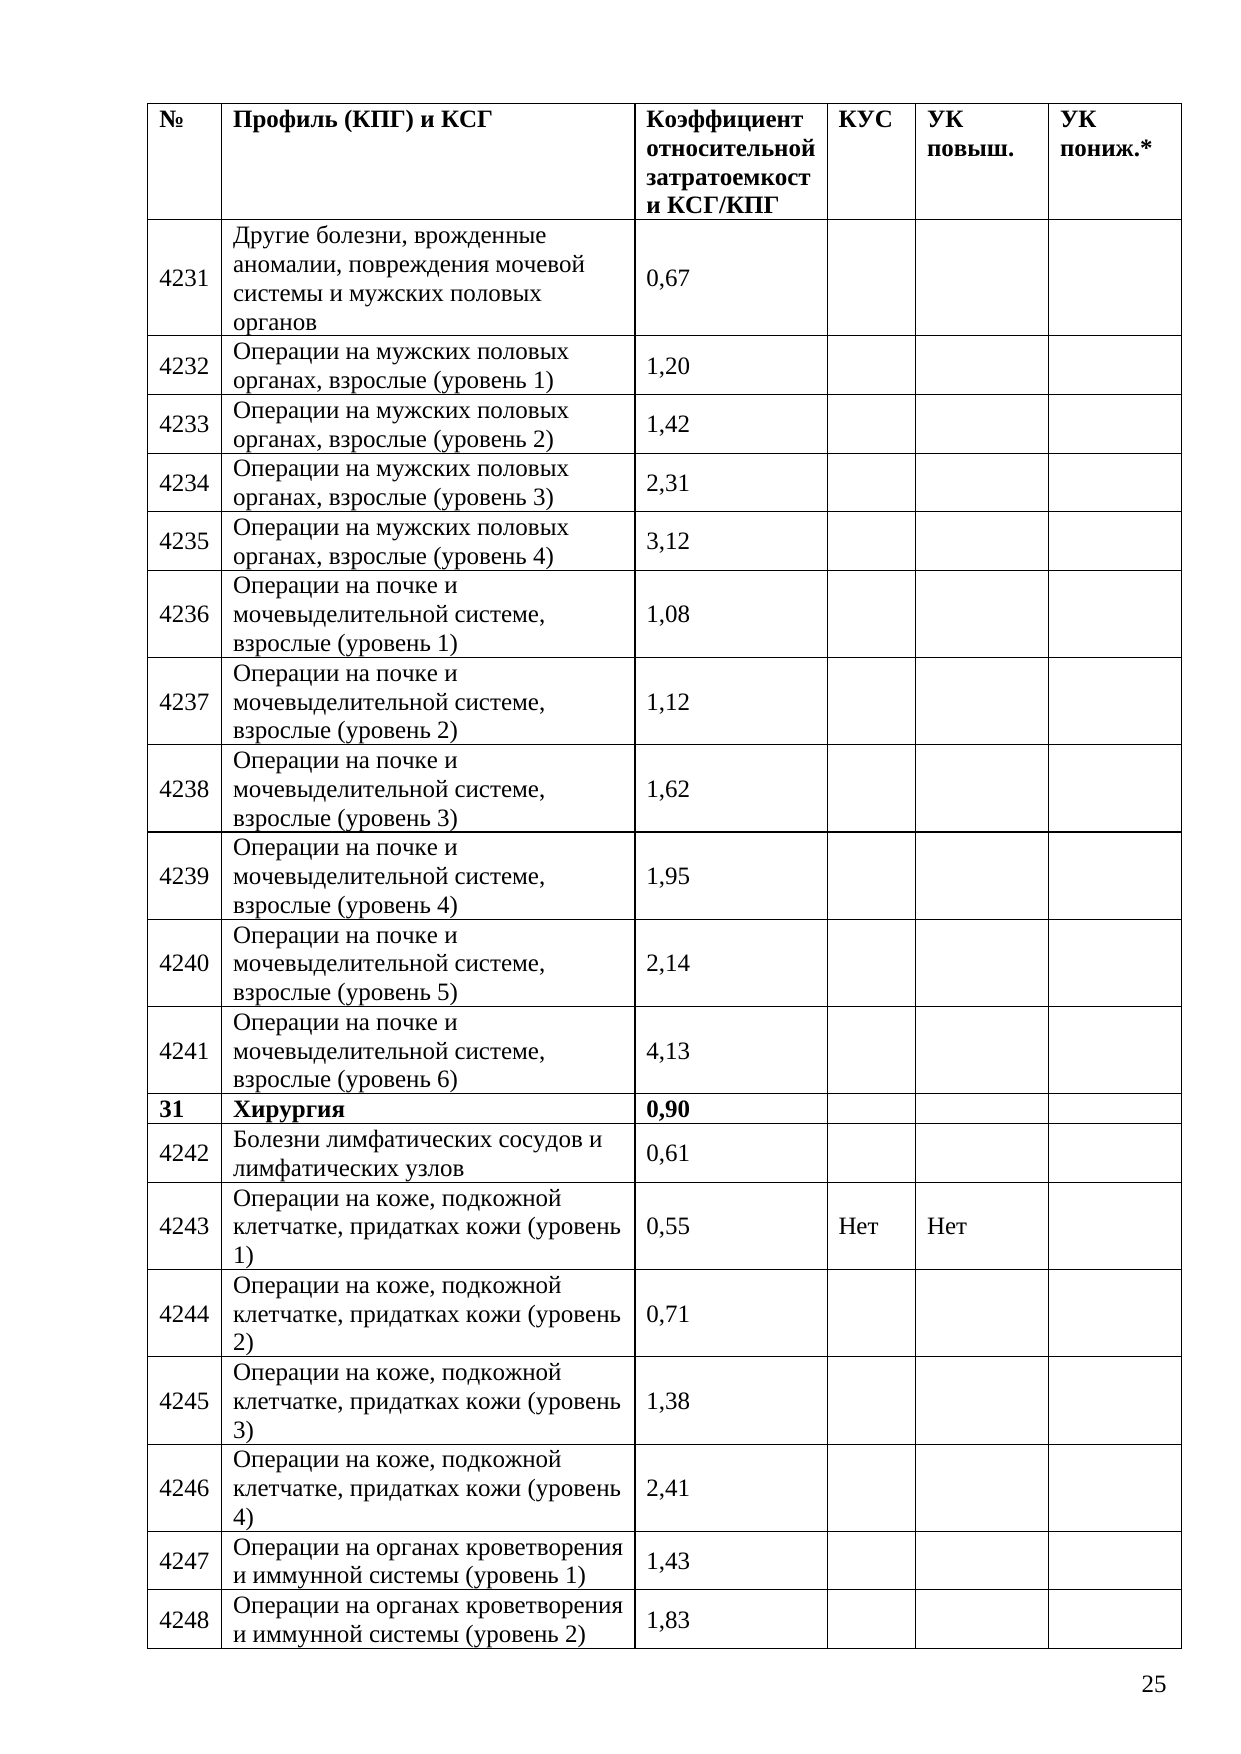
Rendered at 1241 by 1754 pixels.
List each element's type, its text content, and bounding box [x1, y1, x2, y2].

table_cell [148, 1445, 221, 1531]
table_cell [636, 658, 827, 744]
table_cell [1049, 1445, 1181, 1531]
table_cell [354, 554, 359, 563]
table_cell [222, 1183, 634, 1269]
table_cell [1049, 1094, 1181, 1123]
table_header Коэффициент относительной затратоемкости КСГ/КПГ [636, 104, 827, 219]
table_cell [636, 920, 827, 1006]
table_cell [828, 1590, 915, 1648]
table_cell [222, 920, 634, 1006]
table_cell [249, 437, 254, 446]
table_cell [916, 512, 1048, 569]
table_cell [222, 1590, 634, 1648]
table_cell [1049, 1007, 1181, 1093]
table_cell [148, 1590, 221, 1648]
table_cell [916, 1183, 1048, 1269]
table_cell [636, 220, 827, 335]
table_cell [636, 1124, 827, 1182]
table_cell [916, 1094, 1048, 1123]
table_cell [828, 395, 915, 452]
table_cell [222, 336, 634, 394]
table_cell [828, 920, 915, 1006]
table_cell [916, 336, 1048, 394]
table_header КУС [828, 104, 915, 219]
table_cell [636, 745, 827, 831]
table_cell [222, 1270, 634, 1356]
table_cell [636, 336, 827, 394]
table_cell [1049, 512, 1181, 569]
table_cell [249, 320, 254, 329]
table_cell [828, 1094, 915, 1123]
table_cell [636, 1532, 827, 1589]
table_header Профиль (КПГ) и КСГ [222, 104, 634, 219]
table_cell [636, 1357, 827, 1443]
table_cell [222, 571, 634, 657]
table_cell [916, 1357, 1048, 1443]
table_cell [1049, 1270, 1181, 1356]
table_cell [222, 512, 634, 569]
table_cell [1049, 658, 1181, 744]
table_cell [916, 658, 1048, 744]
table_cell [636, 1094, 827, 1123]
table_header УК повыш. [916, 104, 1048, 219]
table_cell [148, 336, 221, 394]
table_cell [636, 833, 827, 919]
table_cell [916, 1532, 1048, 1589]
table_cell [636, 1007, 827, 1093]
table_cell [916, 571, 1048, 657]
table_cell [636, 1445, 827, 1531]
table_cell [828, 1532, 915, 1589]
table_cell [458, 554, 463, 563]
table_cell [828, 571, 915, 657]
table_header УК пониж.* [1049, 104, 1181, 219]
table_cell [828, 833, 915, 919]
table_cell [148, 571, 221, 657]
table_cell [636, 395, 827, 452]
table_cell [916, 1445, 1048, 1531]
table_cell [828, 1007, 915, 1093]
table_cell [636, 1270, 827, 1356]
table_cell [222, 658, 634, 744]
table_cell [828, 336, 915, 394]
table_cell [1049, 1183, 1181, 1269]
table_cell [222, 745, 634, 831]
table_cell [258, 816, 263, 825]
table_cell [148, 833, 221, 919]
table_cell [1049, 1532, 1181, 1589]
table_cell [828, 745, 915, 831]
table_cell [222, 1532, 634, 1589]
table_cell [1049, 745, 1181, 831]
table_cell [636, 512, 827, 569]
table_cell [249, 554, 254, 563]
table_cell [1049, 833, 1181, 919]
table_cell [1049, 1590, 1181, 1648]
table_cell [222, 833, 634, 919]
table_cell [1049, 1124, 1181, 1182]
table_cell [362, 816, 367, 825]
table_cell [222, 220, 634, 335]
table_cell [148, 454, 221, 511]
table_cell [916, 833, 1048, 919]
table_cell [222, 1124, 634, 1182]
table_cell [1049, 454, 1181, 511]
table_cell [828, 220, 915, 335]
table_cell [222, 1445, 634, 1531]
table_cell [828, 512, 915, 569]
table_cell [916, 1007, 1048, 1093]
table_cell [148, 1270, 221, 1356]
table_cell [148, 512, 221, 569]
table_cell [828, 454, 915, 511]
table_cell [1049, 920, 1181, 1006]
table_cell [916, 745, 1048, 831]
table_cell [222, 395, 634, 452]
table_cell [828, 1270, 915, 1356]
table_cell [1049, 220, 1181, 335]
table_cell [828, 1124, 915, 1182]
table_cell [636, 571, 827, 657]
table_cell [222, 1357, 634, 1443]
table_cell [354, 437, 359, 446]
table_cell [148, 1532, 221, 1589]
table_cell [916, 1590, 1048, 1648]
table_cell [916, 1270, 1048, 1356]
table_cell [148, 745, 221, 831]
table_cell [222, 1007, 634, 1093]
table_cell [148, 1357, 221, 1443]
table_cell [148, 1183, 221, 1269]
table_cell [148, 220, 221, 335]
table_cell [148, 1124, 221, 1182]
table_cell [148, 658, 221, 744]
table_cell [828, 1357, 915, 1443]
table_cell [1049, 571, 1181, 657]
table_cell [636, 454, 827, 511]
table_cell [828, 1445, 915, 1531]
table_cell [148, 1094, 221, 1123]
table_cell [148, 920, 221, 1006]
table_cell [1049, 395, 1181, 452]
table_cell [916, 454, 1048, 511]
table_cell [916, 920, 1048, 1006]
table_header № [148, 104, 221, 219]
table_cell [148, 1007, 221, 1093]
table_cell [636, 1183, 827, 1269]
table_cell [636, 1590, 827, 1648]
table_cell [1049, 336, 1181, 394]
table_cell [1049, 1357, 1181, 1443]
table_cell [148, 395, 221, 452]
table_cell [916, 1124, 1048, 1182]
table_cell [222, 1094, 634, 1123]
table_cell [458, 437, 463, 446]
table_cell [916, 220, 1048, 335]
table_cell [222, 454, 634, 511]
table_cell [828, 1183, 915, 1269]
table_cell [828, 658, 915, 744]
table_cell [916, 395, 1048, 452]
